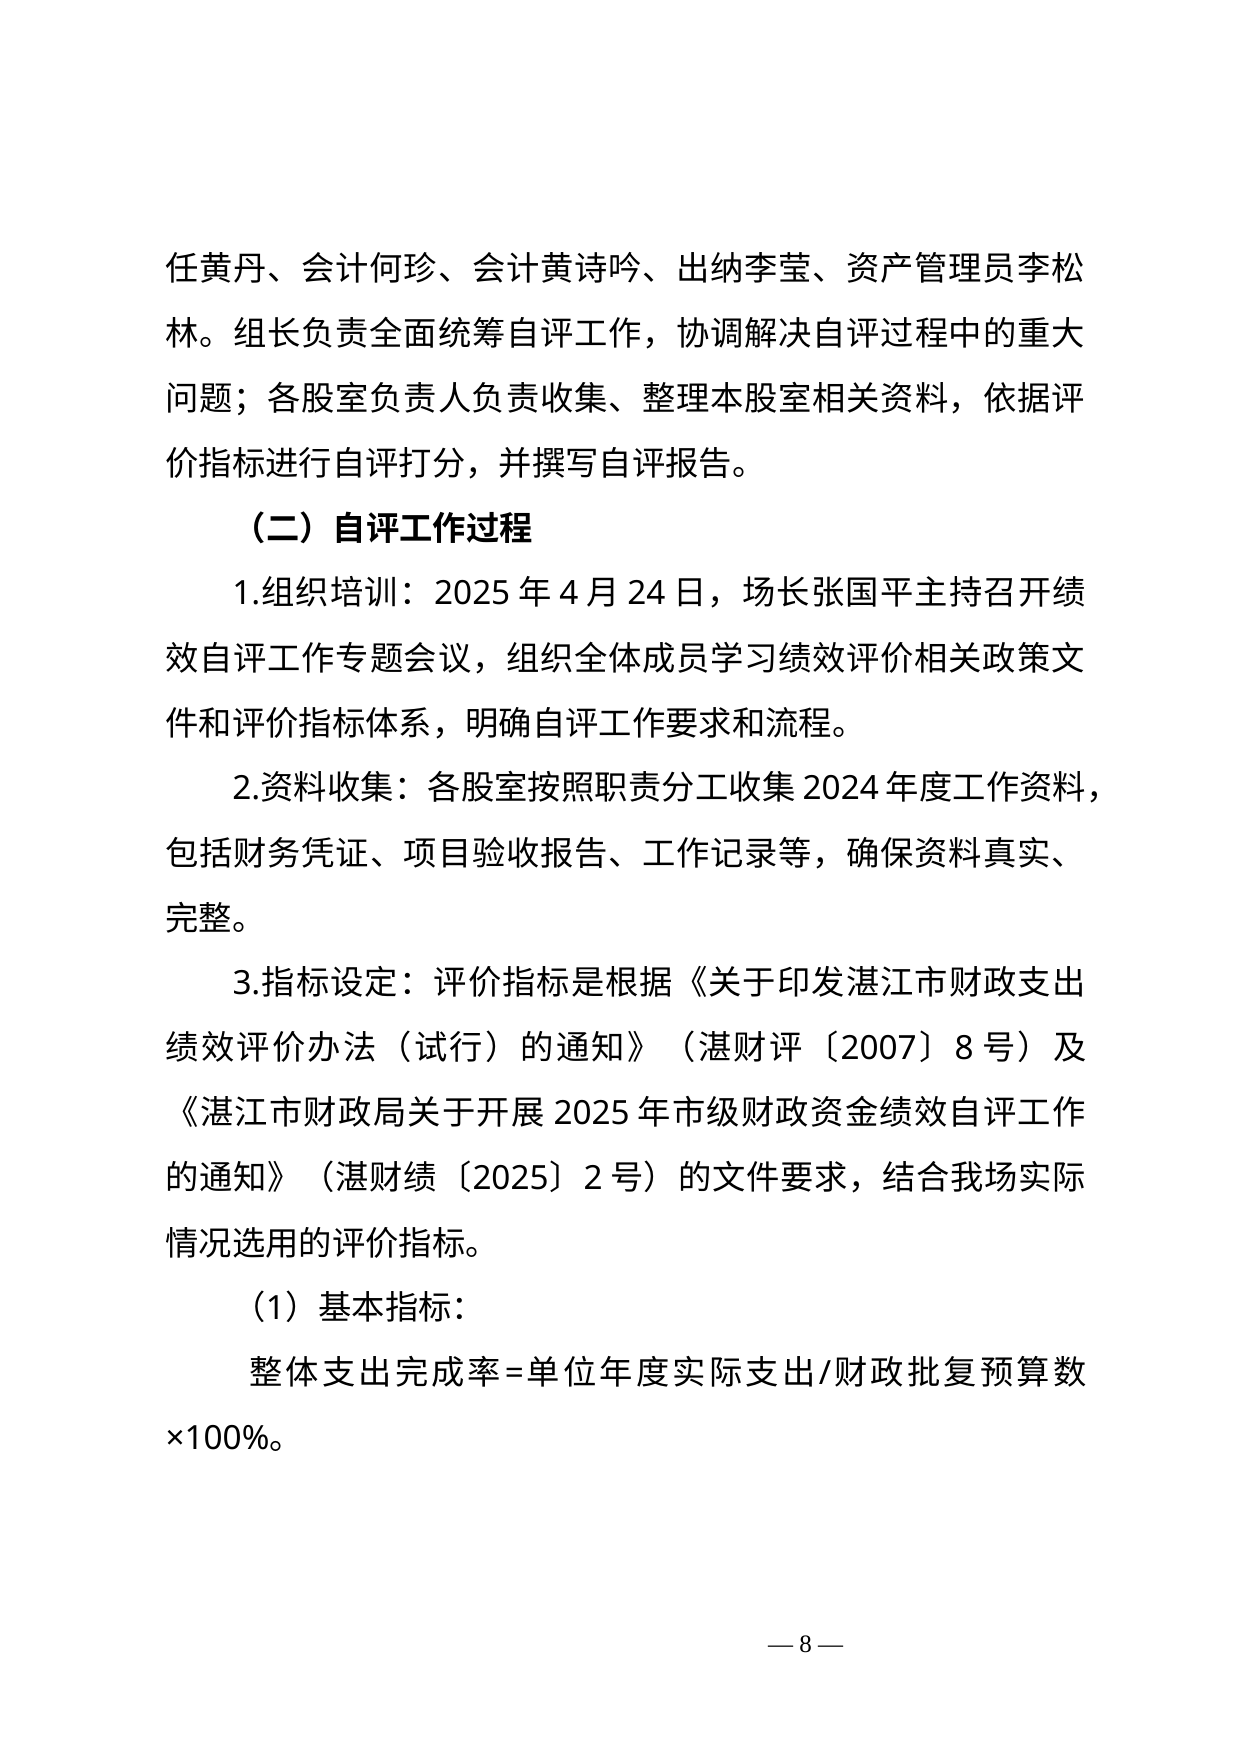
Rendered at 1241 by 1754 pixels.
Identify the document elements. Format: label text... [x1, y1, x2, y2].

text （1）基本指标： [165, 1273, 1087, 1338]
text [165, 233, 1087, 371]
text 2.资料收集：各股室按照职责分工收集2024年度工作资料，包括财务凭证、项目验收报告、工作记录等，确保资料真实、完整。 [165, 753, 1087, 948]
text 3.指标设定：评价指标是根据《关于印发湛江市财政支出绩效评价办法（试行）的通知》（湛财评〔2007〕8号）及《湛江市财政局关于开展2025年市级财政资金绩效自评工作的通知》（湛财绩〔2025〕2号）的文件要求，结合我场实际情况选用的评价指标。 [165, 948, 1087, 1273]
text （二）自评工作过程 [165, 493, 1087, 558]
text 1.组织培训：2025年4月24日，场长张国平主持召开绩效自评工作专题会议，组织全体成员学习绩效评价相关政策文件和评价指标体系，明确自评工作要求和流程。 [165, 558, 1087, 753]
text 整体支出完成率=单位年度实际支出/财政批复预算数×100%。 [165, 1338, 1087, 1468]
